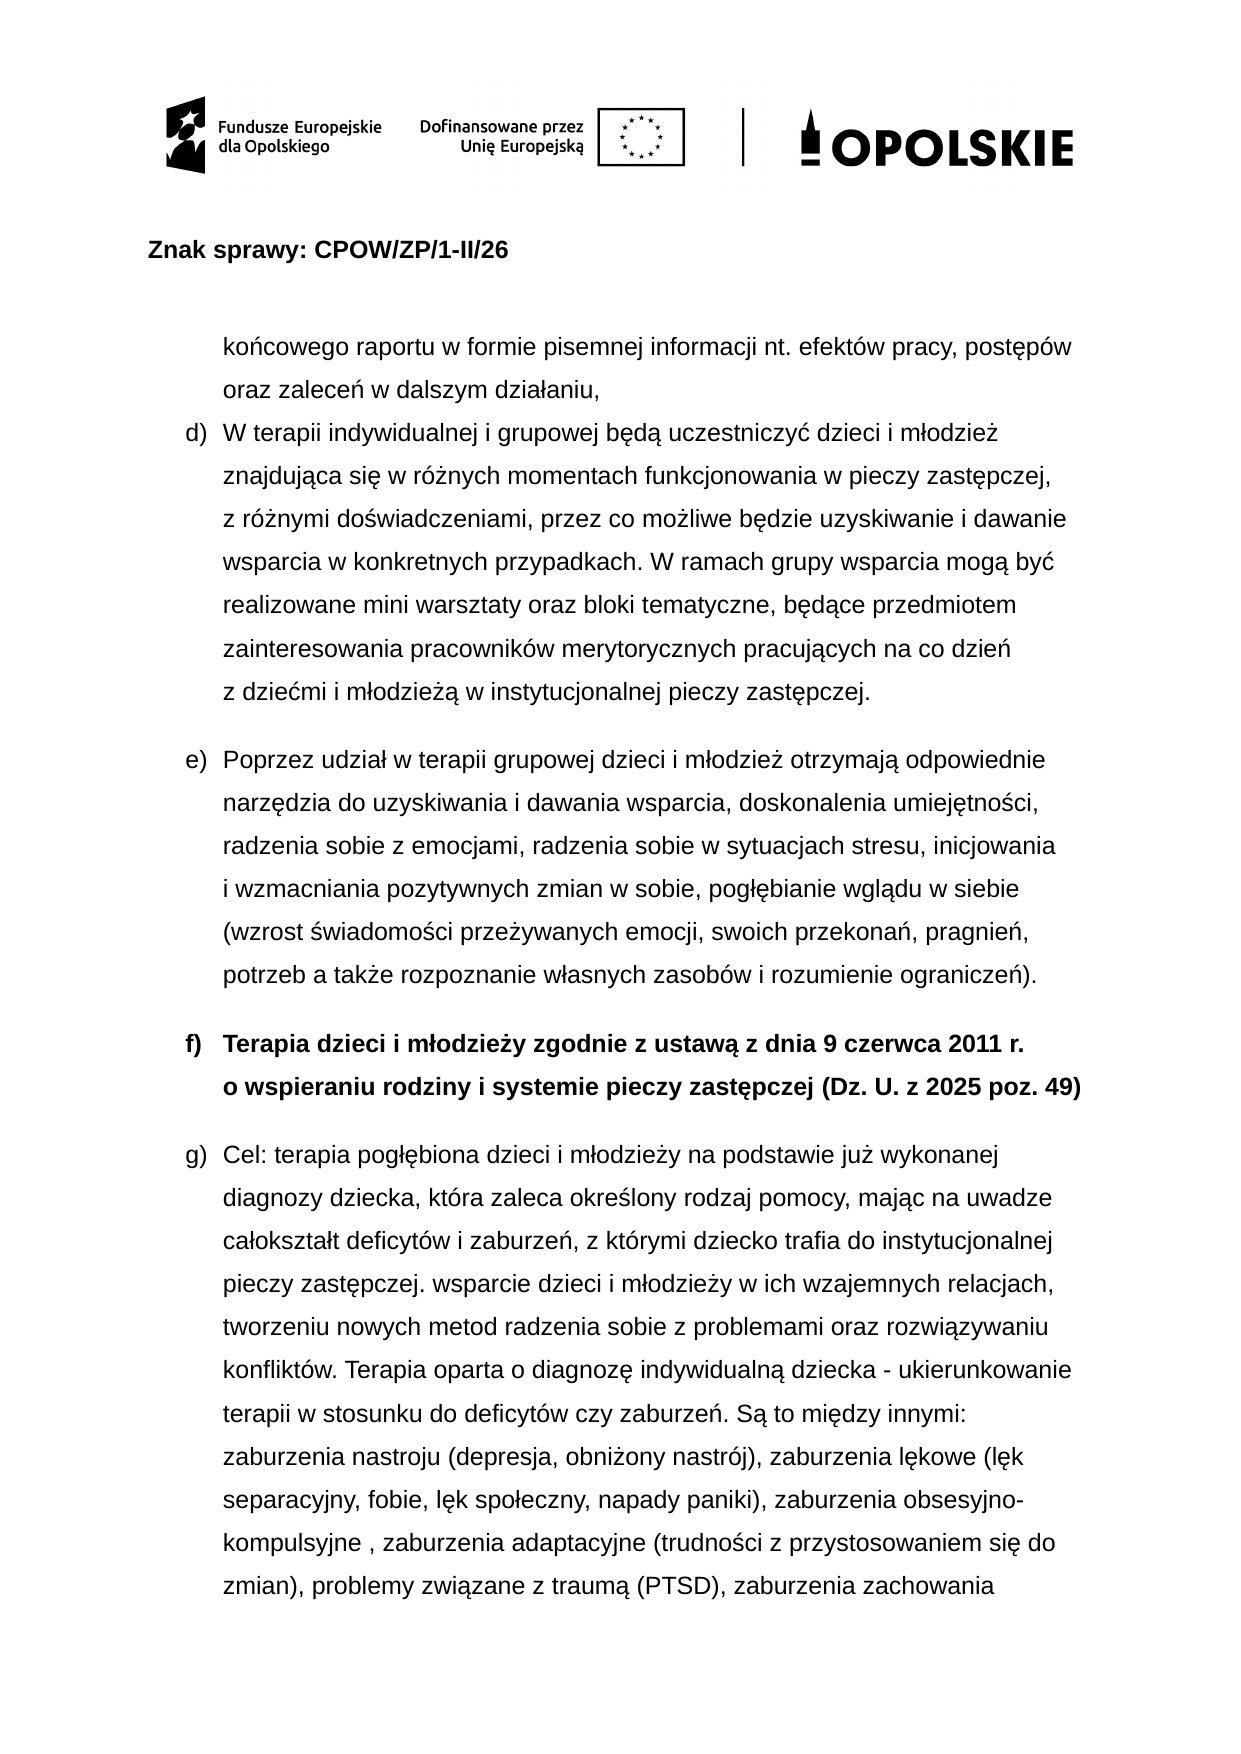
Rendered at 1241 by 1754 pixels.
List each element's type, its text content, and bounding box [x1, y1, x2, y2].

list Poprzez udział w terapii grupowej dzieci i młodzież otrzymają odpowiednie narzędzia do uzyskiwania i dawania wsparcia, doskonalenia umiejętności, radzenia sobie z emocjami, radzenia sobie w sytuacjach stresu, inicjowania i wzmacniania pozytywnych zmian w sobie, pogłębianie wglądu w siebie (wzrost świadomości przeżywanych emocji, swoich przekonań, pragnień, potrzeb a także rozpoznanie własnych zasobów i rozumienie ograniczeń). [185, 745, 1093, 989]
picture [147, 73, 1093, 198]
list W terapii indywidualnej i grupowej będą uczestniczyć dzieci i młodzież znajdująca się w różnych momentach funkcjonowania w pieczy zastępczej, z różnymi doświadczeniami, przez co możliwe będzie uzyskiwanie i dawanie wsparcia w konkretnych przypadkach. W ramach grupy wsparcia mogą być realizowane mini warsztaty oraz bloki tematyczne, będące przedmiotem zainteresowania pracowników merytorycznych pracujących na co dzień z dziećmi i młodzieżą w instytucjonalnej pieczy zastępczej. [185, 418, 1093, 705]
list Terapia dzieci i młodzieży zgodnie z ustawą z dnia 9 czerwca 2011 r. o wspieraniu rodziny i systemie pieczy zastępczej (Dz. U. z 2025 poz. 49) [185, 1028, 1093, 1100]
